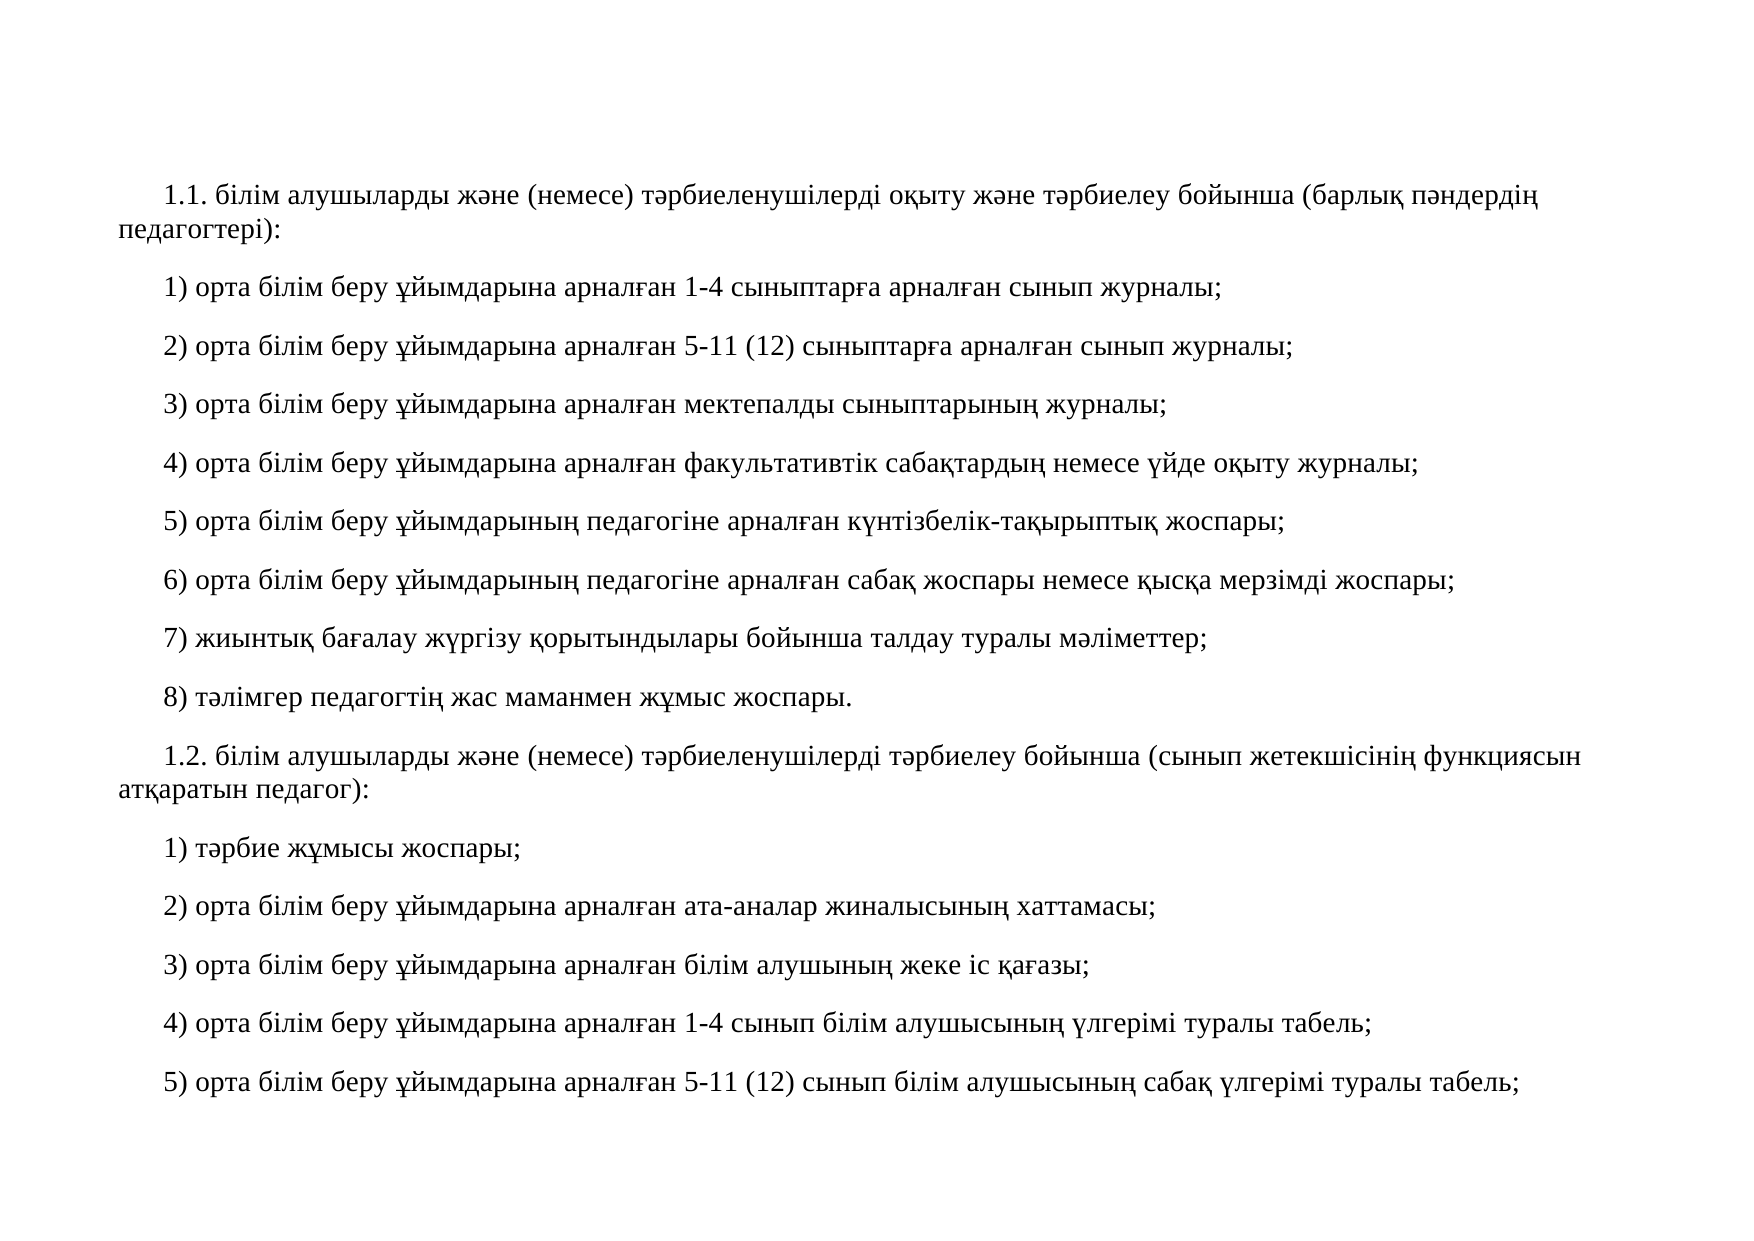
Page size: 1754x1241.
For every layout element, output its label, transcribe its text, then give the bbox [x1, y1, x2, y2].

text 8) тәлімгер педагогтің жас маманмен жұмыс жоспары. [118, 679, 1636, 713]
text 1.2. білім алушыларды және (немесе) тәрбиеленушілерді тәрбиелеу бойынша (сынып жетекшісінің функциясын атқаратын педагог): [118, 738, 1636, 805]
text 7) жиынтық бағалау жүргізу қорытындылары бойынша талдау туралы мәліметтер; [118, 621, 1636, 654]
text 3) орта білім беру ұйымдарына арналған мектепалды сыныптарының журналы; [118, 386, 1636, 420]
text 4) орта білім беру ұйымдарына арналған факультативтік сабақтардың немесе үйде оқыту журналы; [118, 445, 1636, 478]
text 1) орта білім беру ұйымдарына арналған 1-4 сыныптарға арналған сынып журналы; [118, 269, 1636, 303]
text 6) орта білім беру ұйымдарының педагогіне арналған сабақ жоспары немесе қысқа мерзімді жоспары; [118, 562, 1636, 596]
text 3) орта білім беру ұйымдарына арналған білім алушының жеке іс қағазы; [118, 947, 1636, 980]
text 5) орта білім беру ұйымдарына арналған 5-11 (12) сынып білім алушысының сабақ үлгерімі туралы табель; [118, 1064, 1636, 1097]
text 1.1. білім алушыларды және (немесе) тәрбиеленушілерді оқыту және тәрбиелеу бойынша (барлық пәндердің педагогтері): [118, 177, 1636, 244]
text 2) орта білім беру ұйымдарына арналған 5-11 (12) сыныптарға арналған сынып журналы; [118, 328, 1636, 361]
text 4) орта білім беру ұйымдарына арналған 1-4 сынып білім алушысының үлгерімі туралы табель; [118, 1005, 1636, 1039]
text 1) тәрбие жұмысы жоспары; [118, 830, 1636, 863]
text 2) орта білім беру ұйымдарына арналған ата-аналар жиналысының хаттамасы; [118, 888, 1636, 922]
text 5) орта білім беру ұйымдарының педагогіне арналған күнтізбелік-тақырыптық жоспары; [118, 503, 1636, 537]
